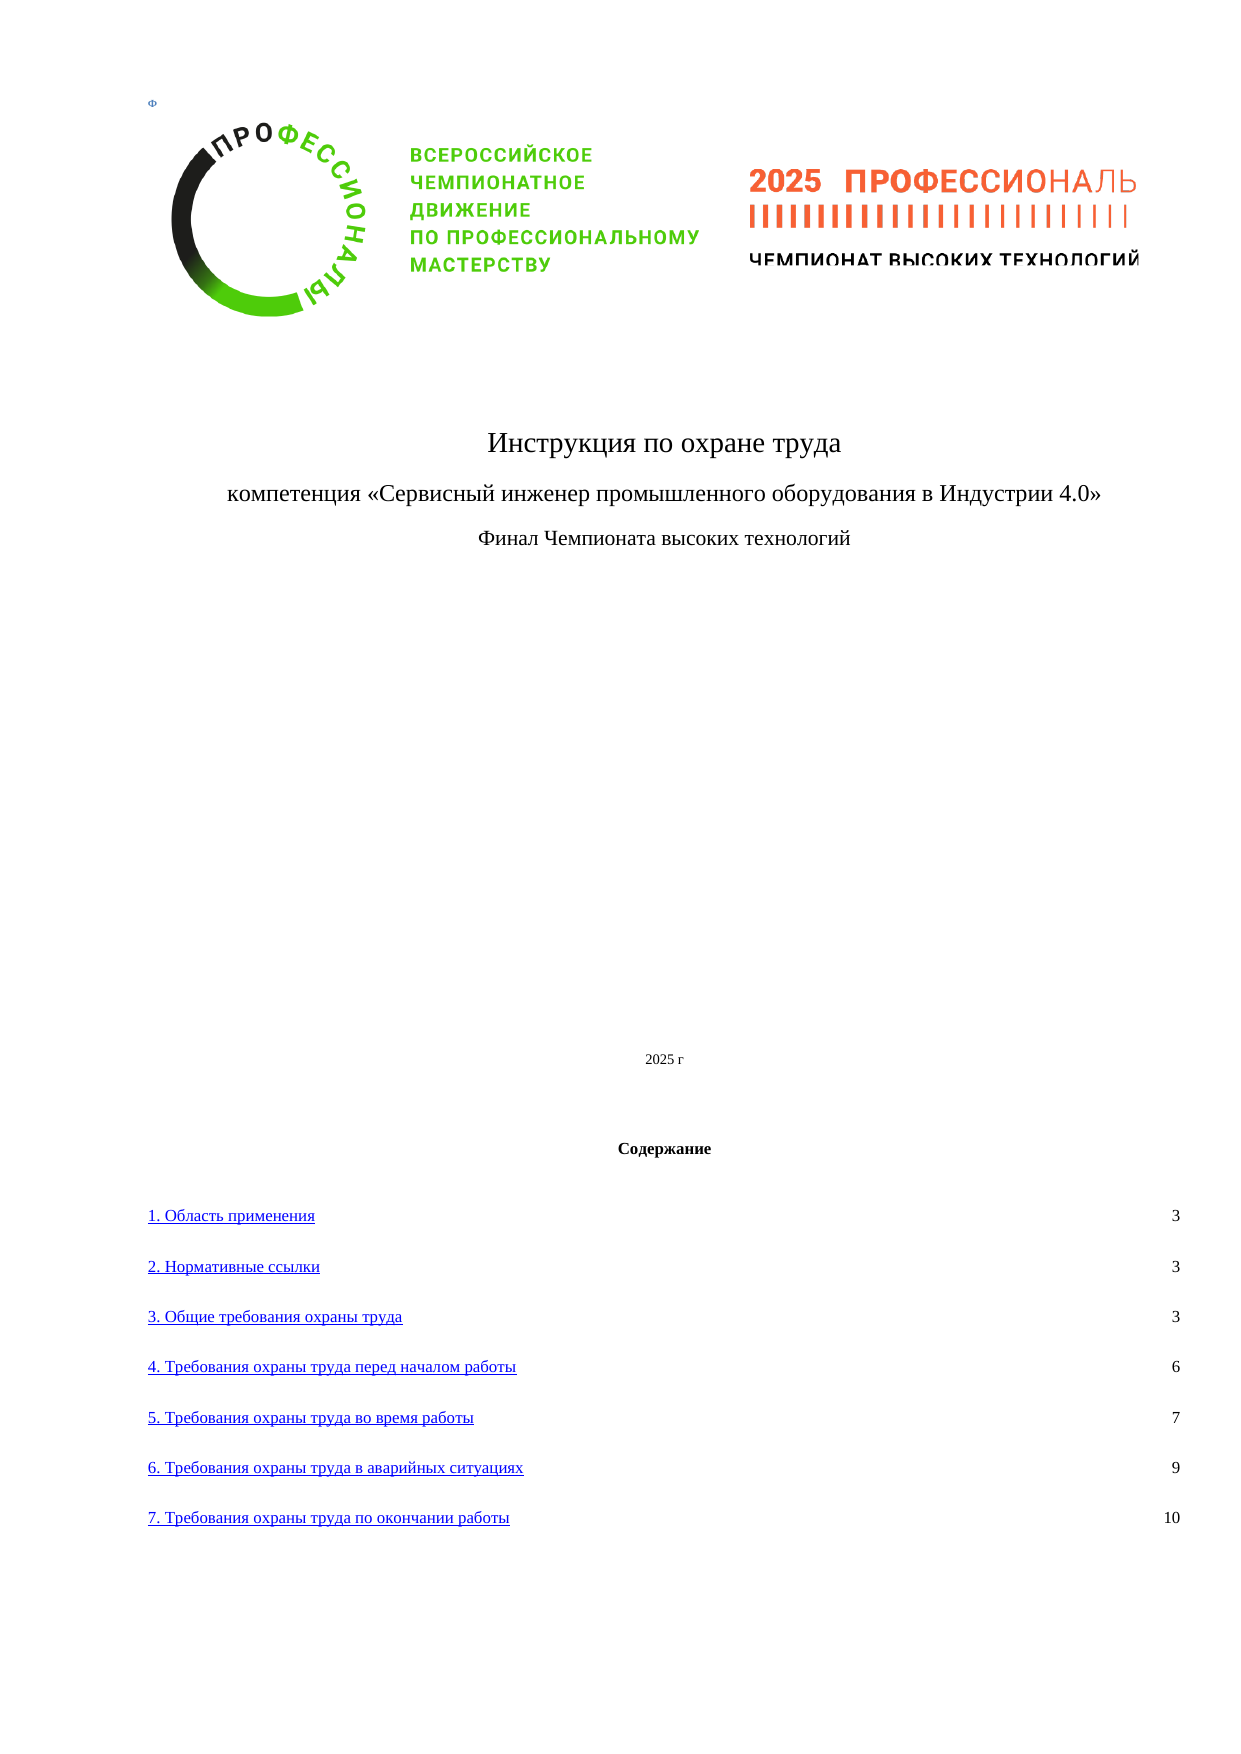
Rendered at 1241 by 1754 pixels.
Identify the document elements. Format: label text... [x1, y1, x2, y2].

text Инструкция по охране труда [148, 401, 1181, 459]
table_header [148, 114, 738, 339]
text 2025 г [148, 1039, 1181, 1067]
table_header [738, 114, 1226, 339]
text Ф [148, 89, 1181, 110]
text Содержание [148, 1125, 1181, 1158]
picture [748, 169, 1139, 265]
text Финал Чемпионата высоких технологий [148, 507, 1181, 550]
picture [158, 113, 708, 325]
text компетенция «Сервисный инженер промышленного оборудования в Индустрии 4.0» [148, 459, 1181, 507]
